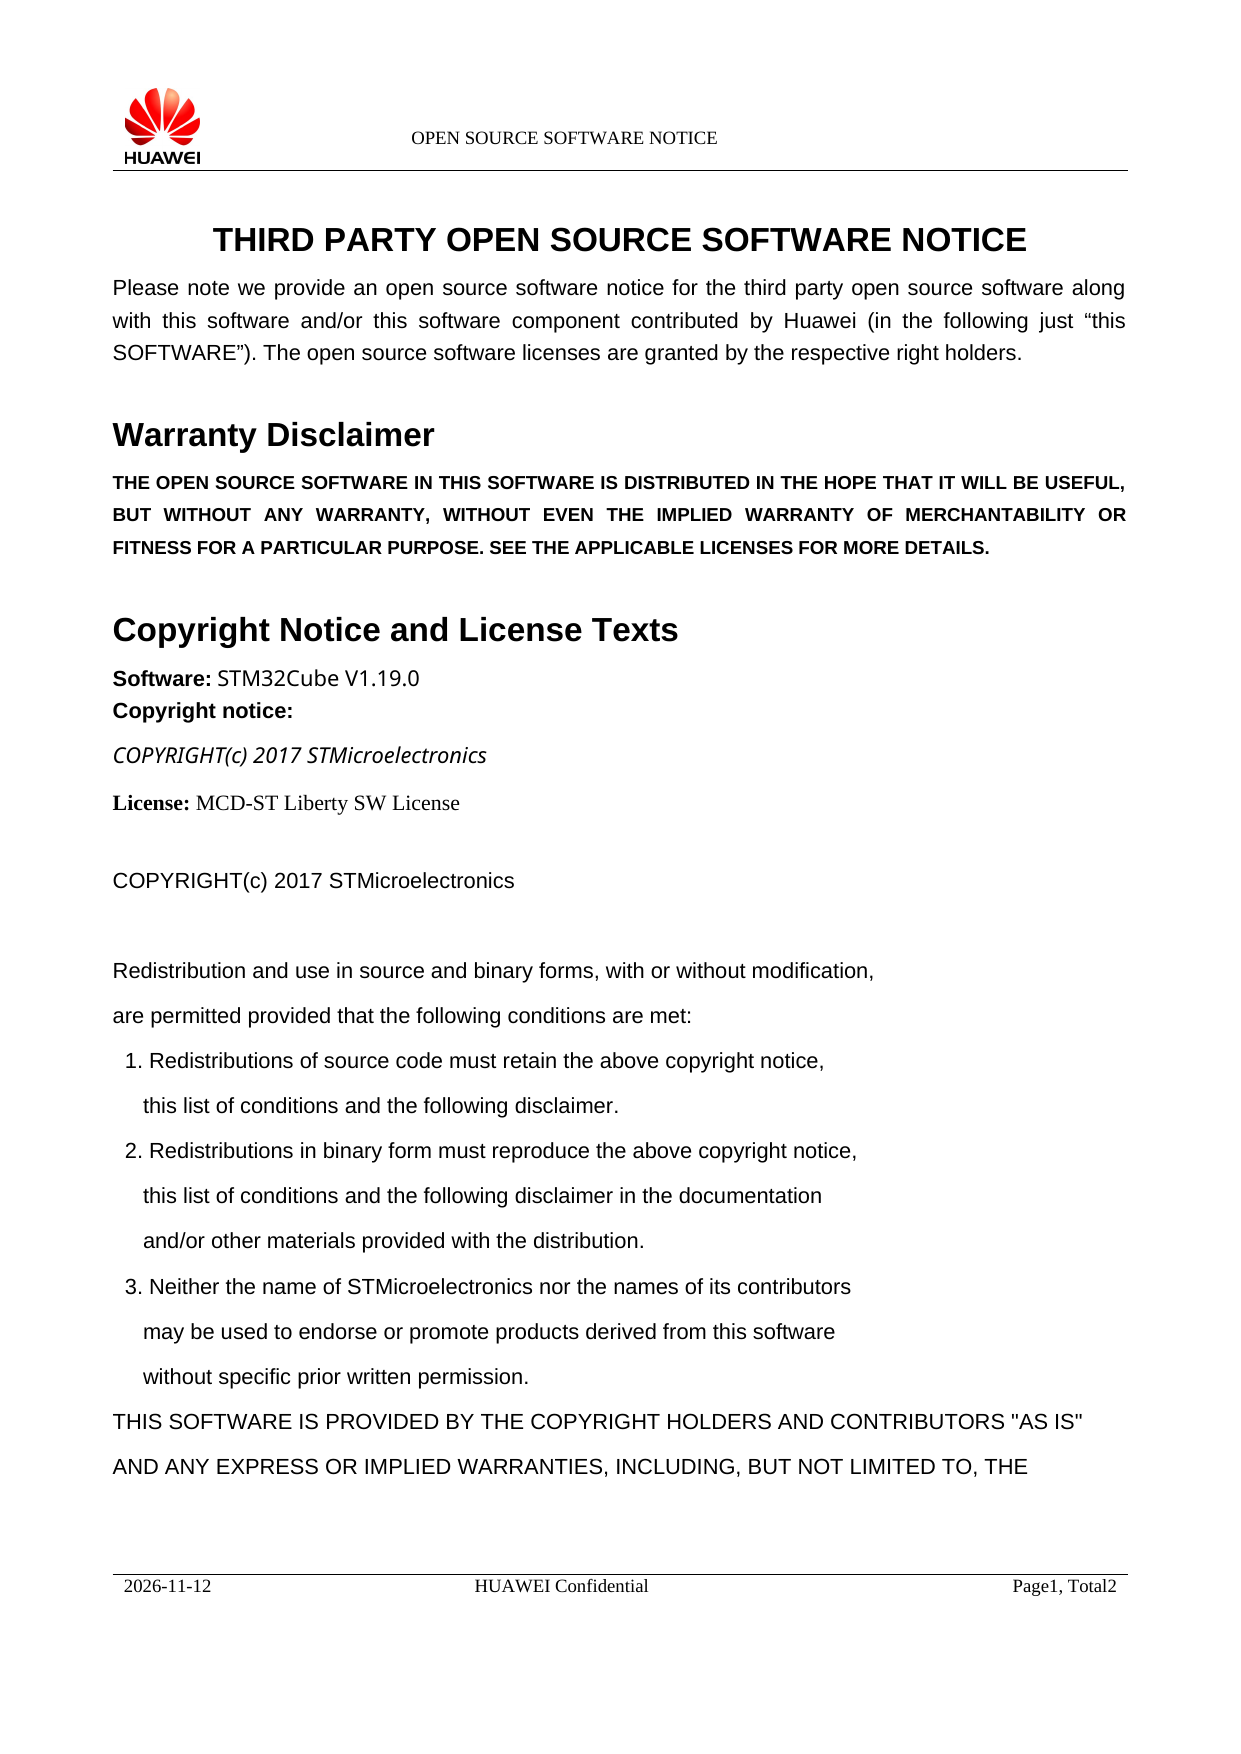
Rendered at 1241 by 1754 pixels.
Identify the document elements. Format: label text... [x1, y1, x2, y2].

picture [125, 88, 200, 164]
title Software: STM32Cube V1.19.0 [112, 661, 1128, 694]
text The open source software in this software is distributed in the hope that it will be useful, but WITHOUT ANY WARRANTY, without even the implied warranty of MERCHANTABILITY or FITNESS FOR A PARTICULAR PURPOSE. See the applicable licenses for more details. [112, 466, 1128, 564]
text Redistribution and use in source and binary forms, with or without modification, [112, 954, 1128, 987]
text Copyright notice: [112, 694, 1128, 726]
text without specific prior written permission. [112, 1360, 1128, 1393]
text and/or other materials provided with the distribution. [112, 1225, 1128, 1257]
text 3. Neither the name of STMicroelectronics nor the names of its contributors [112, 1270, 1128, 1302]
text THIRD PARTY OPEN SOURCE SOFTWARE NOTICE [112, 206, 1128, 271]
text Warranty Disclaimer [112, 401, 1128, 466]
text 1. Redistributions of source code must retain the above copyright notice, [112, 1044, 1128, 1077]
text this list of conditions and the following disclaimer in the documentation [112, 1180, 1128, 1212]
text 2. Redistributions in binary form must reproduce the above copyright notice, [112, 1134, 1128, 1167]
text Please note we provide an open source software notice for the third party open source software along with this software and/or this software component contributed by Huawei (in the following just “this SOFTWARE”). The open source software licenses are granted by the respective right holders. [112, 271, 1128, 369]
text THIS SOFTWARE IS PROVIDED BY THE COPYRIGHT HOLDERS AND CONTRIBUTORS "AS IS" [112, 1405, 1128, 1438]
text may be used to endorse or promote products derived from this software [112, 1315, 1128, 1347]
text Copyright Notice and License Texts [112, 596, 1128, 661]
text COPYRIGHT(c) 2017 STMicroelectronics [112, 739, 1128, 771]
text this list of conditions and the following disclaimer. [112, 1089, 1128, 1122]
text AND ANY EXPRESS OR IMPLIED WARRANTIES, INCLUDING, BUT NOT LIMITED TO, THE [112, 1450, 1128, 1483]
text COPYRIGHT(c) 2017 STMicroelectronics [112, 864, 1128, 896]
text are permitted provided that the following conditions are met: [112, 999, 1128, 1032]
text License: MCD-ST Liberty SW License [112, 786, 1128, 819]
